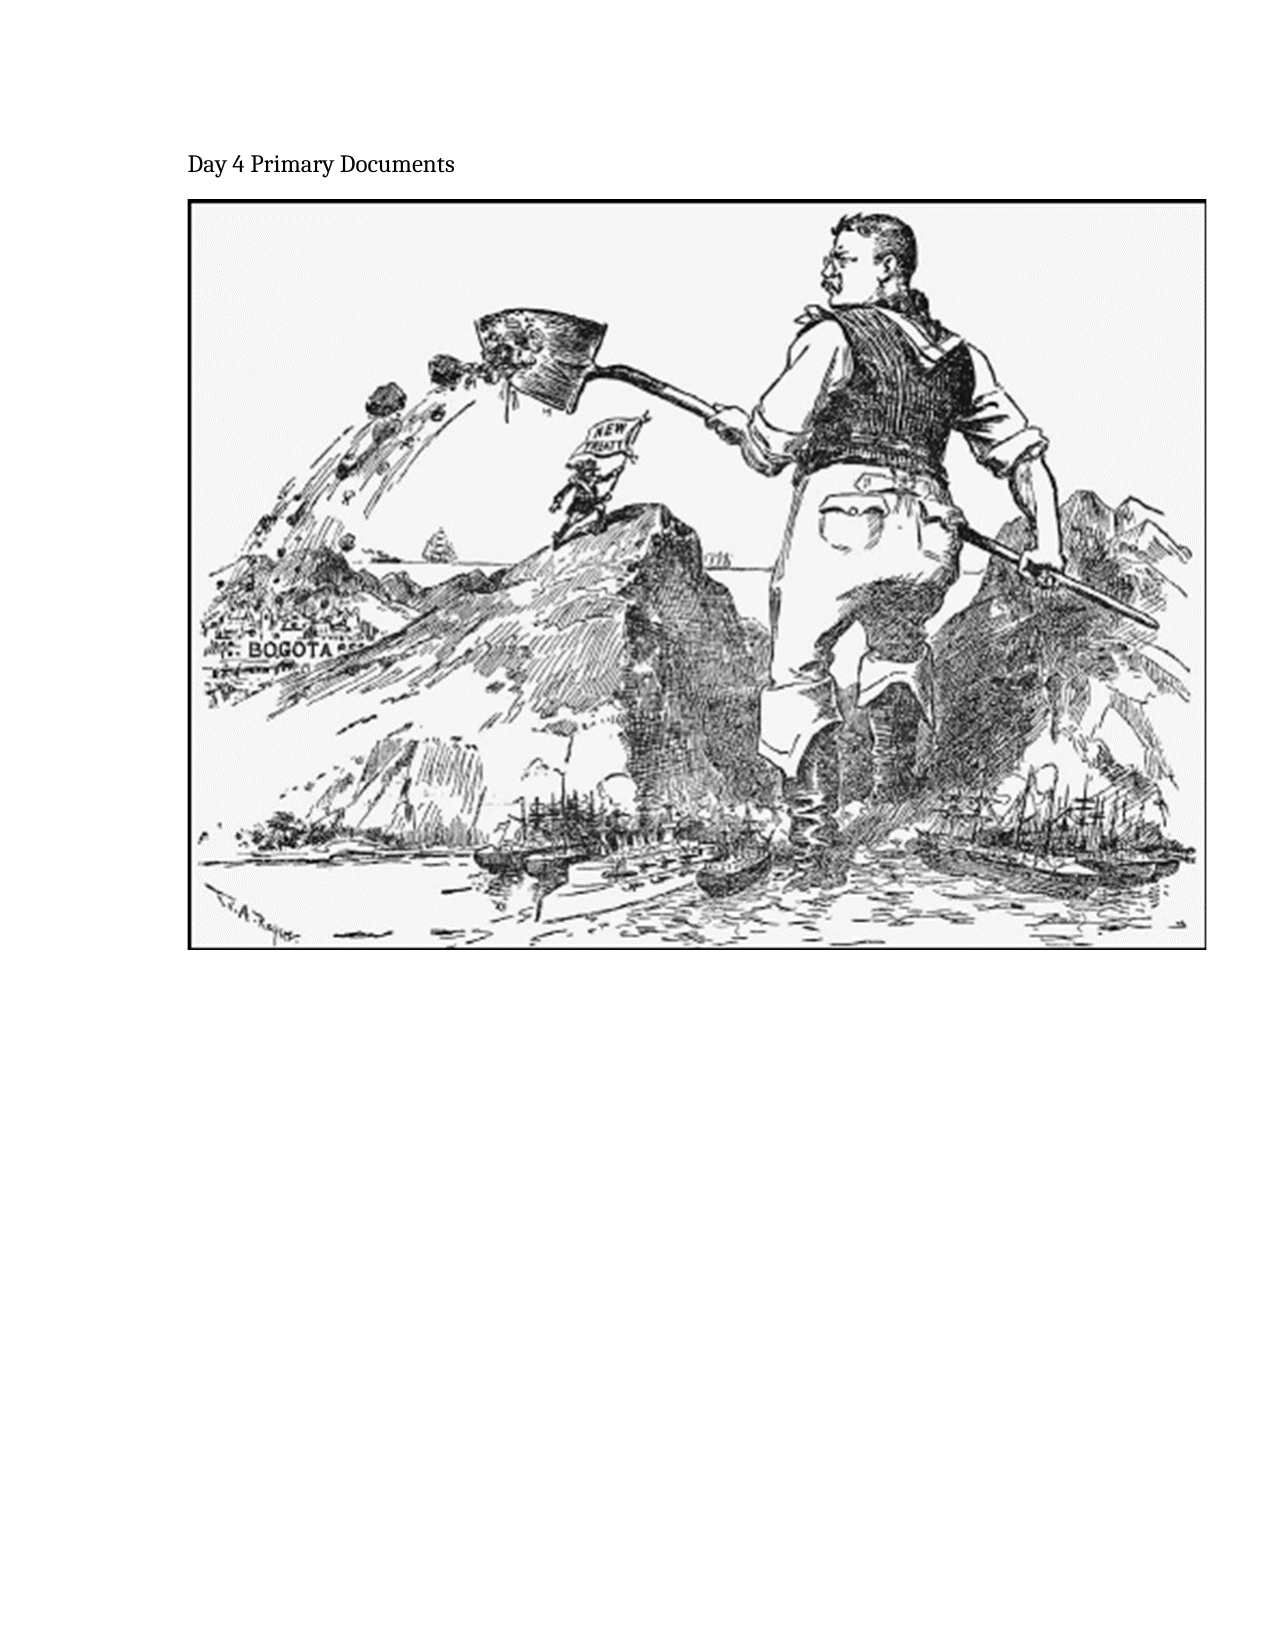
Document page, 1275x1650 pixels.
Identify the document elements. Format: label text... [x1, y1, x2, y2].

text Day 4 Primary Documents [187, 150, 1087, 179]
picture [187, 199, 1207, 950]
